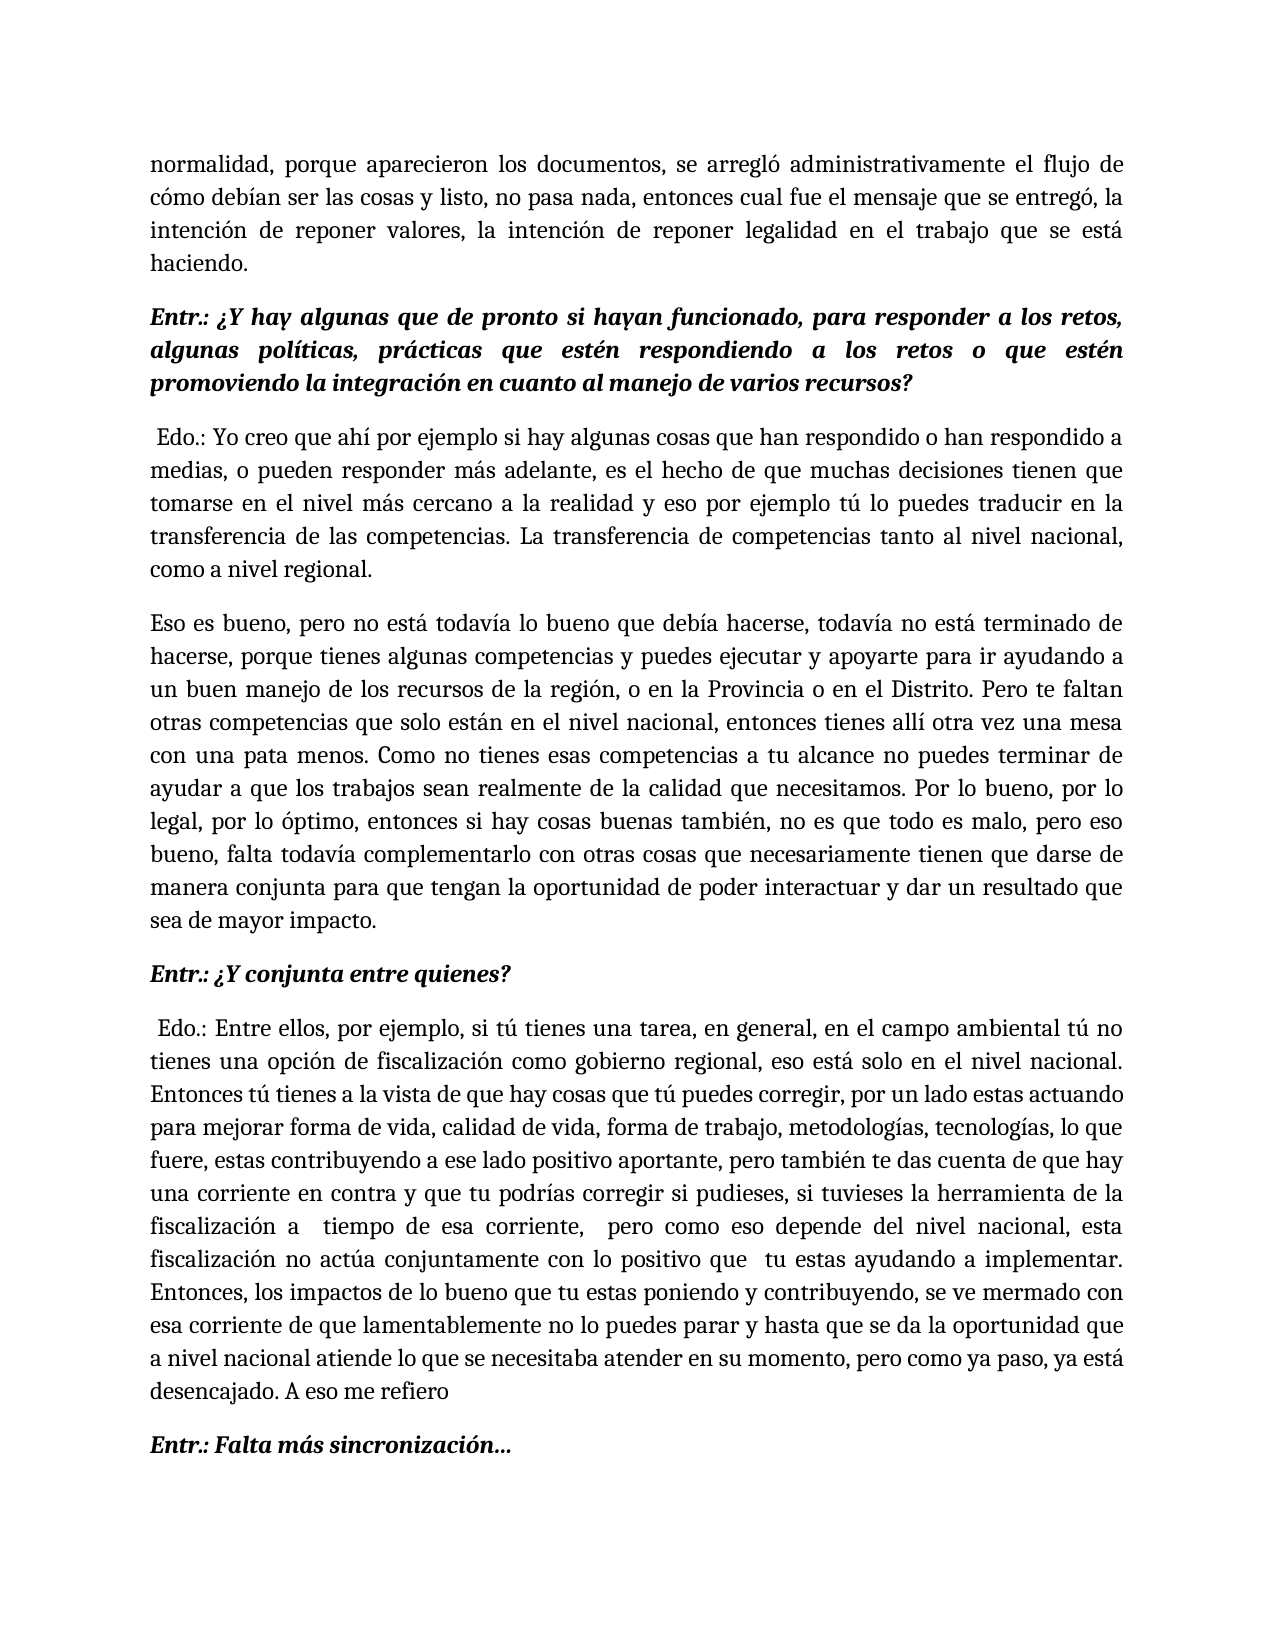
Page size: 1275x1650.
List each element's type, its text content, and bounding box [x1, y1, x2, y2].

text Entr.: Falta más sincronización… [150, 1431, 1125, 1459]
text Entr.: ¿Y hay algunas que de pronto si hayan funcionado, para responder a los retos, algunas políticas, prácticas que estén respondiendo a los retos o que estén promoviendo la integración en cuanto al manejo de varios recursos? [150, 303, 1125, 398]
text Edo.: Yo creo que ahí por ejemplo si hay algunas cosas que han respondido o han respondido a medias, o pueden responder más adelante, es el hecho de que muchas decisiones tienen que tomarse en el nivel más cercano a la realidad y eso por ejemplo tú lo puedes traducir en la transferencia de las competencias. La transferencia de competencias tanto al nivel nacional, como a nivel regional. [150, 423, 1125, 584]
text Edo.: Entre ellos, por ejemplo, si tú tienes una tarea, en general, en el campo ambiental tú no tienes una opción de fiscalización como gobierno regional, eso está solo en el nivel nacional. Entonces tú tienes a la vista de que hay cosas que tú puedes corregir, por un lado estas actuando para mejorar forma de vida, calidad de vida, forma de trabajo, metodologías, tecnologías, lo que fuere, estas contribuyendo a ese lado positivo aportante, pero también te das cuenta de que hay una corriente en contra y que tu podrías corregir si pudieses, si tuvieses la herramienta de la fiscalización a tiempo de esa corriente, pero como eso depende del nivel nacional, esta fiscalización no actúa conjuntamente con lo positivo que tu estas ayudando a implementar. Entonces, los impactos de lo bueno que tu estas poniendo y contribuyendo, se ve mermado con esa corriente de que lamentablemente no lo puedes parar y hasta que se da la oportunidad que a nivel nacional atiende lo que se necesitaba atender en su momento, pero como ya paso, ya está desencajado. A eso me refiero [150, 1014, 1125, 1406]
text Eso es bueno, pero no está todavía lo bueno que debía hacerse, todavía no está terminado de hacerse, porque tienes algunas competencias y puedes ejecutar y apoyarte para ir ayudando a un buen manejo de los recursos de la región, o en la Provincia o en el Distrito. Pero te faltan otras competencias que solo están en el nivel nacional, entonces tienes allí otra vez una mesa con una pata menos. Como no tienes esas competencias a tu alcance no puedes terminar de ayudar a que los trabajos sean realmente de la calidad que necesitamos. Por lo bueno, por lo legal, por lo óptimo, entonces si hay cosas buenas también, no es que todo es malo, pero eso bueno, falta todavía complementarlo con otras cosas que necesariamente tienen que darse de manera conjunta para que tengan la oportunidad de poder interactuar y dar un resultado que sea de mayor impacto. [150, 609, 1125, 935]
text Entr.: ¿Y conjunta entre quienes? [150, 960, 1125, 988]
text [150, 150, 1125, 278]
